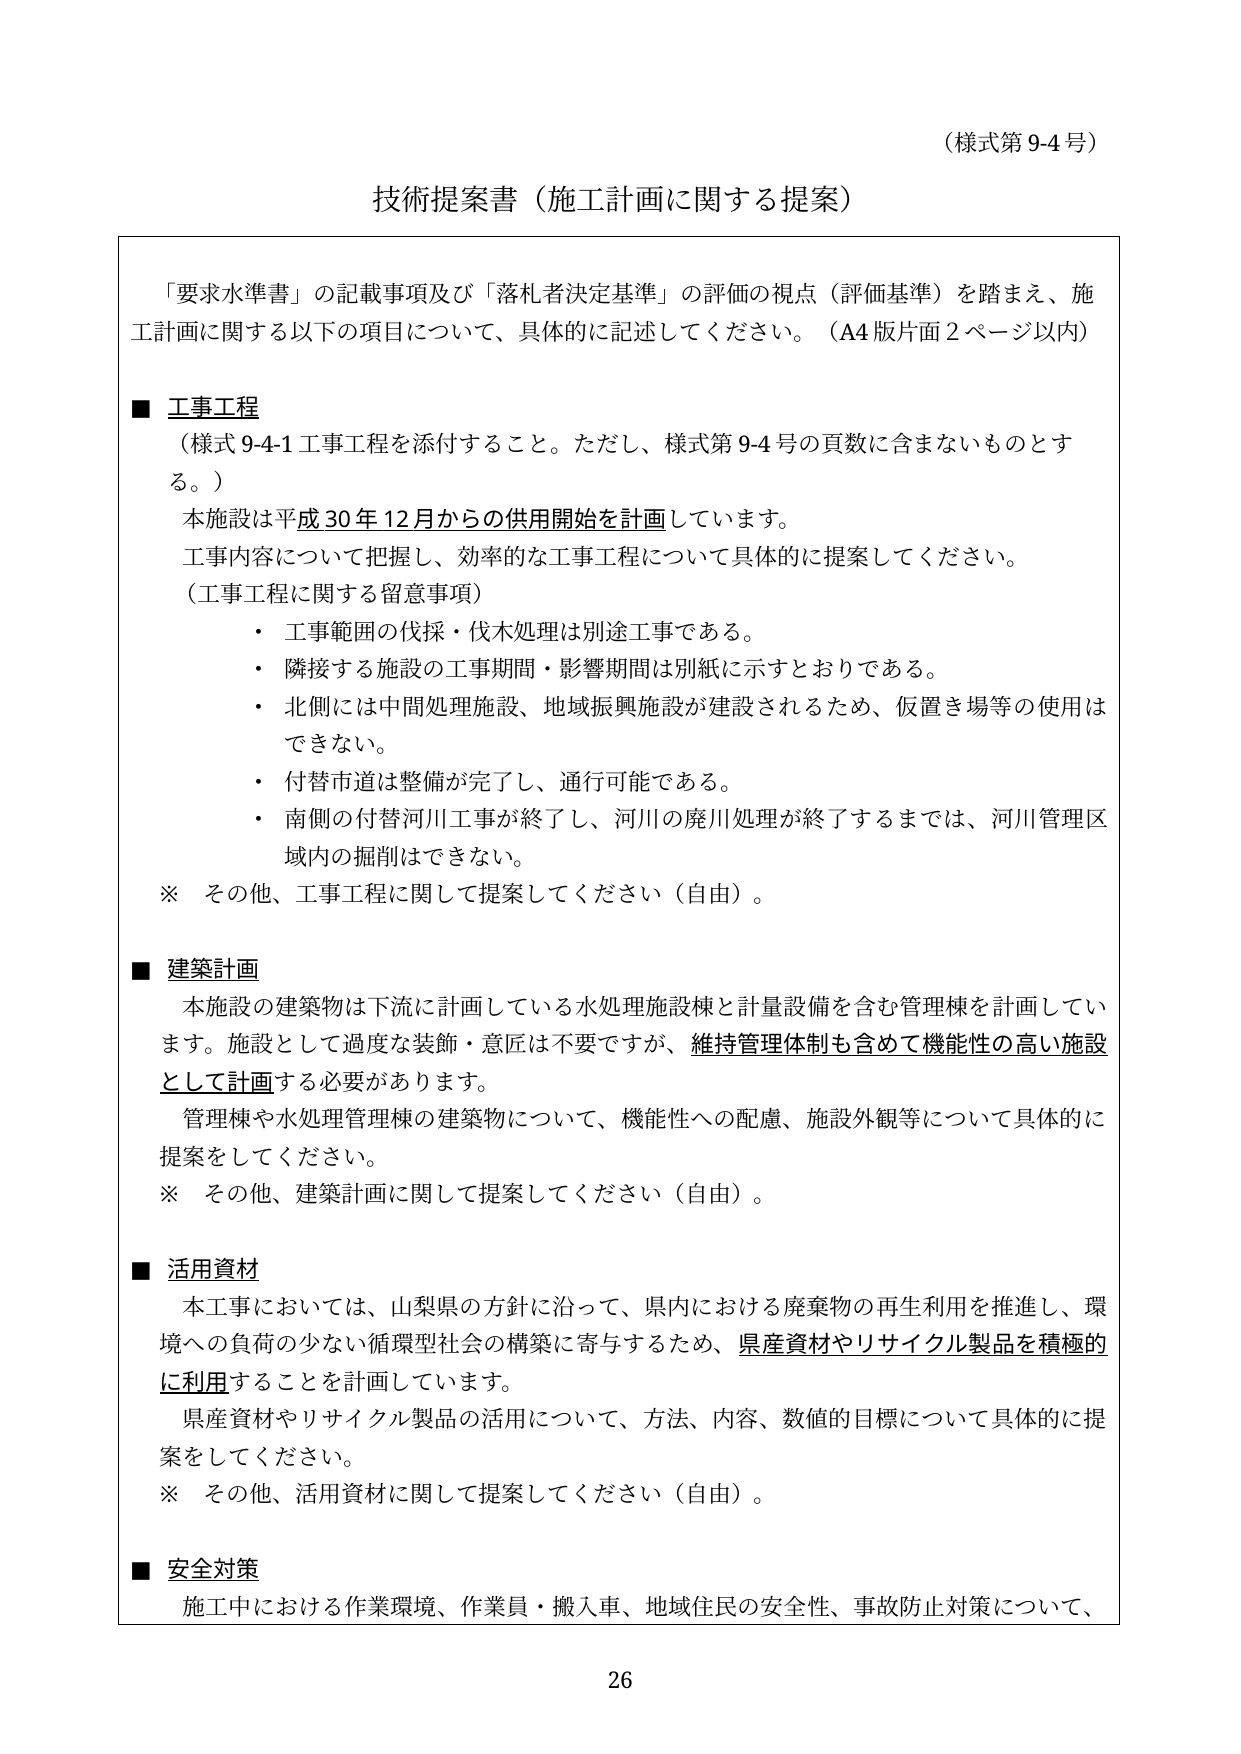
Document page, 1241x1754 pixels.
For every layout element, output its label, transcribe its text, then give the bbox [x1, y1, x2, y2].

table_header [119, 237, 1119, 1624]
text （様式第9-4号） [130, 123, 1110, 161]
text 技術提案書（施工計画に関する提案） [130, 161, 1110, 236]
